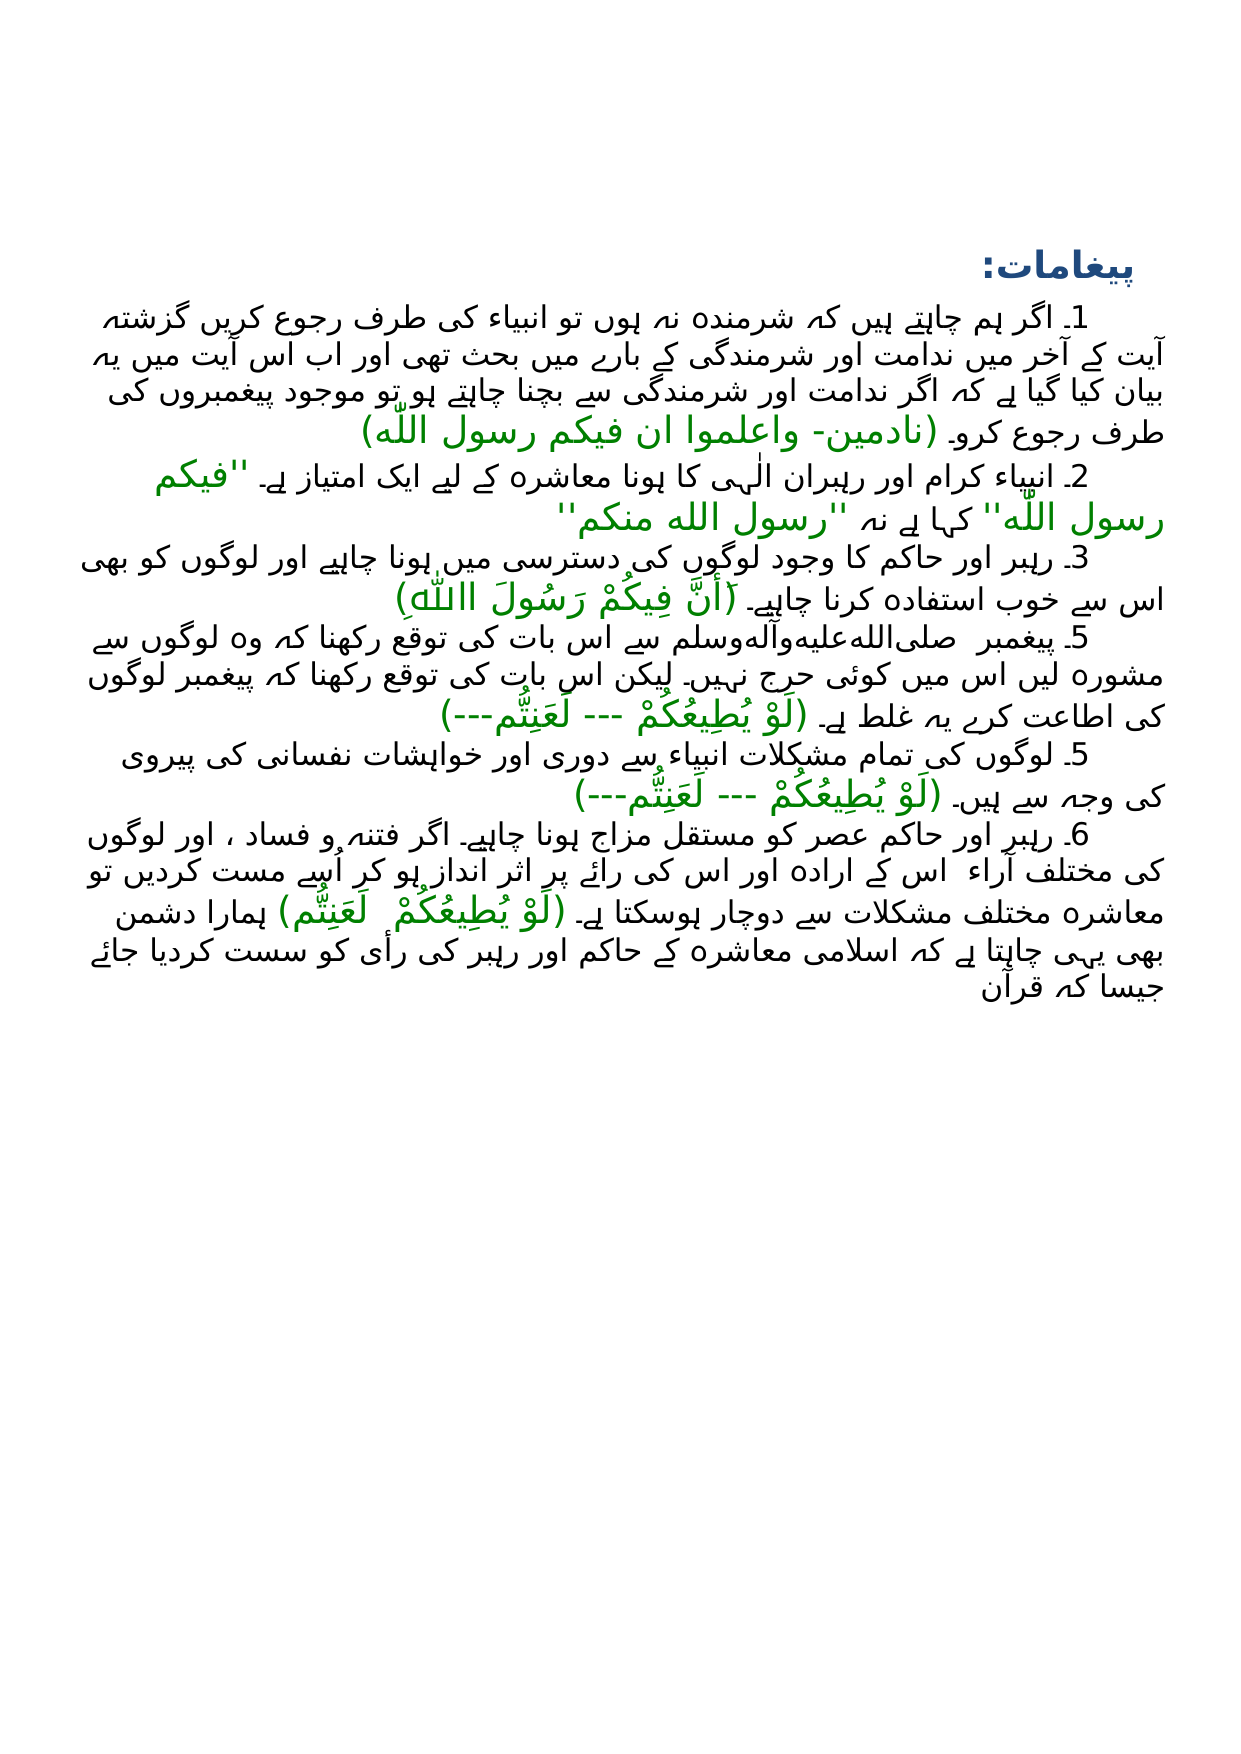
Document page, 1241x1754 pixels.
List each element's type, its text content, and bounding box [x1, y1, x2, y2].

text 5۔ پیغمبر صلى‌الله‌عليه‌وآله‌وسلم سے اس بات کی توقع رکھنا کہ وہ لوگوں سے مشورہ لیں اس میں کوئی حرج نہیں۔ لیکن اس بات کی توقع رکھنا کہ پیغمبر لوگوں کی اطاعت کرے یہ غلط ہے۔ (لَوْ یُطِیعُکُمْ --- لَعَنِتُّم---) [75, 619, 1165, 736]
text 3۔ رہبر اور حاکم کا وجود لوگوں کی دسترسی میں ہونا چاہیے اور لوگوں کو بھی اس سے خوب استفادہ کرنا چاہیے۔ (َأنَّ فِیکُمْ رَسُولَ اﷲِ) [75, 539, 1165, 619]
text 1۔ اگر ہم چاہتے ہیں کہ شرمندہ نہ ہوں تو انبیاء کی طرف رجوع کریں گزشتہ آیت کے آخر میں ندامت اور شرمندگی کے بارے میں بحث تھی اور اب اس آیت میں یہ بیان کیا گیا ہے کہ اگر ندامت اور شرمندگی سے بچنا چاہتے ہو تو موجود پیغمبروں کی طرف رجوع کرو۔ (نادمین- واعلموا ان فیکم رسول اللّٰه) [75, 299, 1165, 452]
text 5۔ لوگوں کی تمام مشکلات انبیاء سے دوری اور خواہشات نفسانی کی پیروی کی وجہ سے ہیں۔ (لَوْ یُطِیعُکُمْ --- لَعَنِتُّم---) [75, 736, 1165, 816]
text 2۔ انبیاء کرام اور رہبران الٰہی کا ہونا معاشرہ کے لیے ایک امتیاز ہے۔ ''فیکم رسول اللّٰه'' کہا ہے نہ ''رسول الله منکم'' [75, 452, 1165, 539]
text 6۔ رہبر اور حاکم عصر کو مستقل مزاج ہونا چاہیے۔ اگر فتنہ و فساد ، اور لوگوں کی مختلف آراء اس کے ارادہ اور اس کی رائے پر اثر انداز ہو کر اُسے مست کردیں تو معاشرہ مختلف مشکلات سے دوچار ہوسکتا ہے۔ (لَوْ یُطِیعُکُمْ لَعَنِتُّم) ہمارا دشمن بھی یہی چاہتا ہے کہ اسلامی معاشرہ کے حاکم اور رہبر کی رأی کو سست کردیا جائے جیسا کہ قرآن [75, 816, 1165, 1005]
subtitle پیغامات: [75, 243, 1165, 287]
